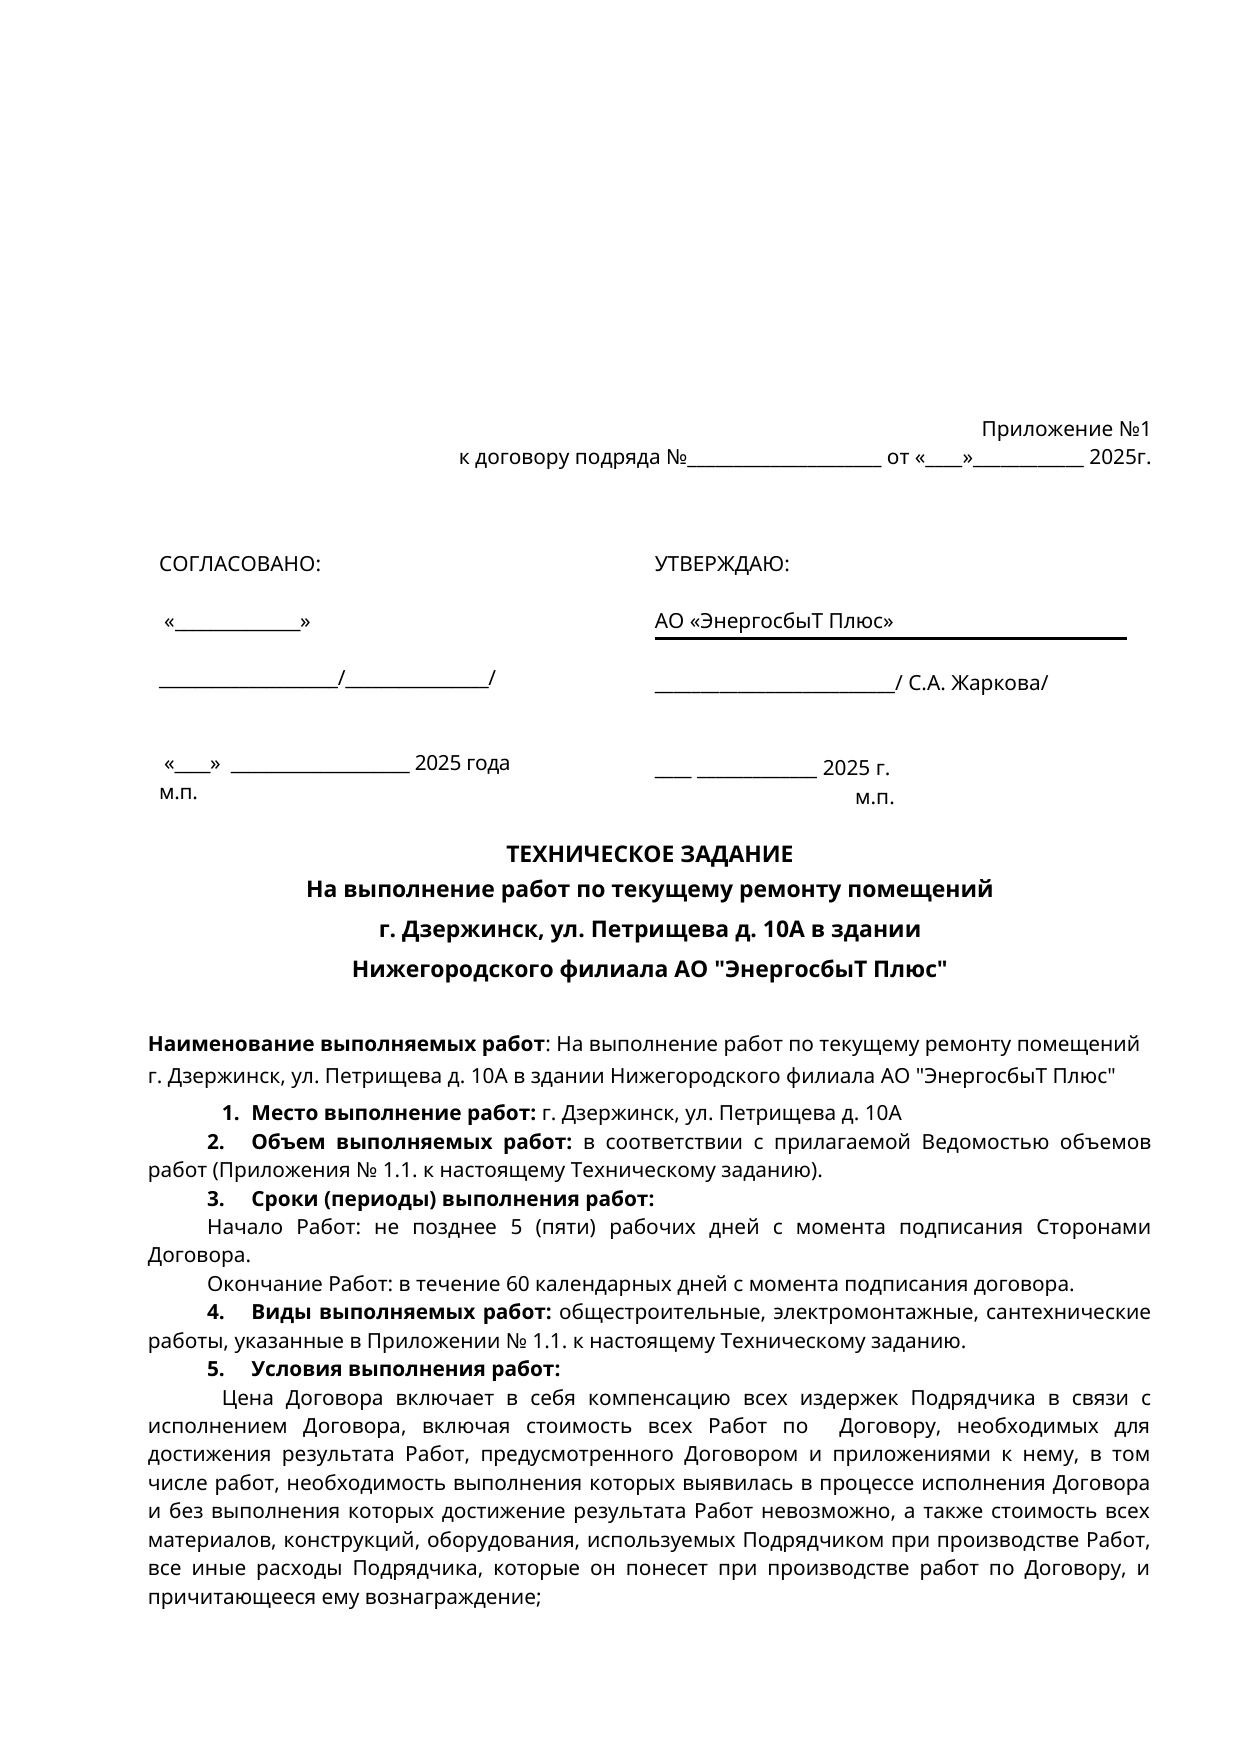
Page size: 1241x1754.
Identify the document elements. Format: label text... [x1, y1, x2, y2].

text Окончание Работ: в течение 60 календарных дней с момента подписания договора. [148, 1269, 1152, 1297]
list Условия выполнения работ: [148, 1354, 1152, 1383]
table_header СОГЛАСОВАНО: [148, 549, 643, 606]
text Нижегородского филиала АО "ЭнергосбыТ Плюс" [148, 953, 1152, 985]
text ТЕХНИЧЕСКОЕ ЗАДАНИЕ [148, 838, 1152, 869]
text Приложение №1 [148, 414, 1152, 442]
list Виды выполняемых работ: общестроительные, электромонтажные, сантехнические работы, указанные в Приложении № 1.1. к настоящему Техническому заданию. [148, 1297, 1152, 1354]
text На выполнение работ по текущему ремонту помещений [148, 873, 1152, 904]
text Наименование выполняемых работ: На выполнение работ по текущему ремонту помещений г. Дзержинск, ул. Петрищева д. 10А в здании Нижегородского филиала АО "ЭнергосбыТ Плюс" [148, 1029, 1152, 1090]
text г. Дзержинск, ул. Петрищева д. 10А в здании [148, 913, 1152, 944]
text Начало Работ: не позднее 5 (пяти) рабочих дней с момента подписания Сторонами Договора. [148, 1212, 1152, 1269]
text Цена Договора включает в себя компенсацию всех издержек Подрядчика в связи с исполнением Договора, включая стоимость всех Работ по Договору, необходимых для достижения результата Работ, предусмотренного Договором и приложениями к нему, в том числе работ, необходимость выполнения которых выявилась в процессе исполнения Договора и без выполнения которых достижение результата Работ невозможно, а также стоимость всех материалов, конструкций, оборудования, используемых Подрядчиком при производстве Работ, все иные расходы Подрядчика, которые он понесет при производстве работ по Договору, и причитающееся ему вознаграждение; [148, 1383, 1152, 1610]
list Объем выполняемых работ: в соответствии с прилагаемой Ведомостью объемов работ (Приложения № 1.1. к настоящему Техническому заданию). [148, 1127, 1152, 1184]
list Место выполнение работ: г. Дзержинск, ул. Петрищева д. 10А [222, 1098, 1152, 1127]
table_header УТВЕРЖДАЮ: [643, 549, 1138, 606]
table_cell «______________» ____________________/________________/ «____» ____________________ 2025 года м.п. [148, 606, 643, 834]
text к договору подряда №_____________________ от «____»____________ 2025г. [148, 442, 1152, 471]
table_cell АО «ЭнергосбыТ Плюс» __________________________/ С.А. Жаркова/ ____ _____________ 2025 г. м.п. [643, 606, 1138, 834]
list Сроки (периоды) выполнения работ: [148, 1184, 1152, 1212]
